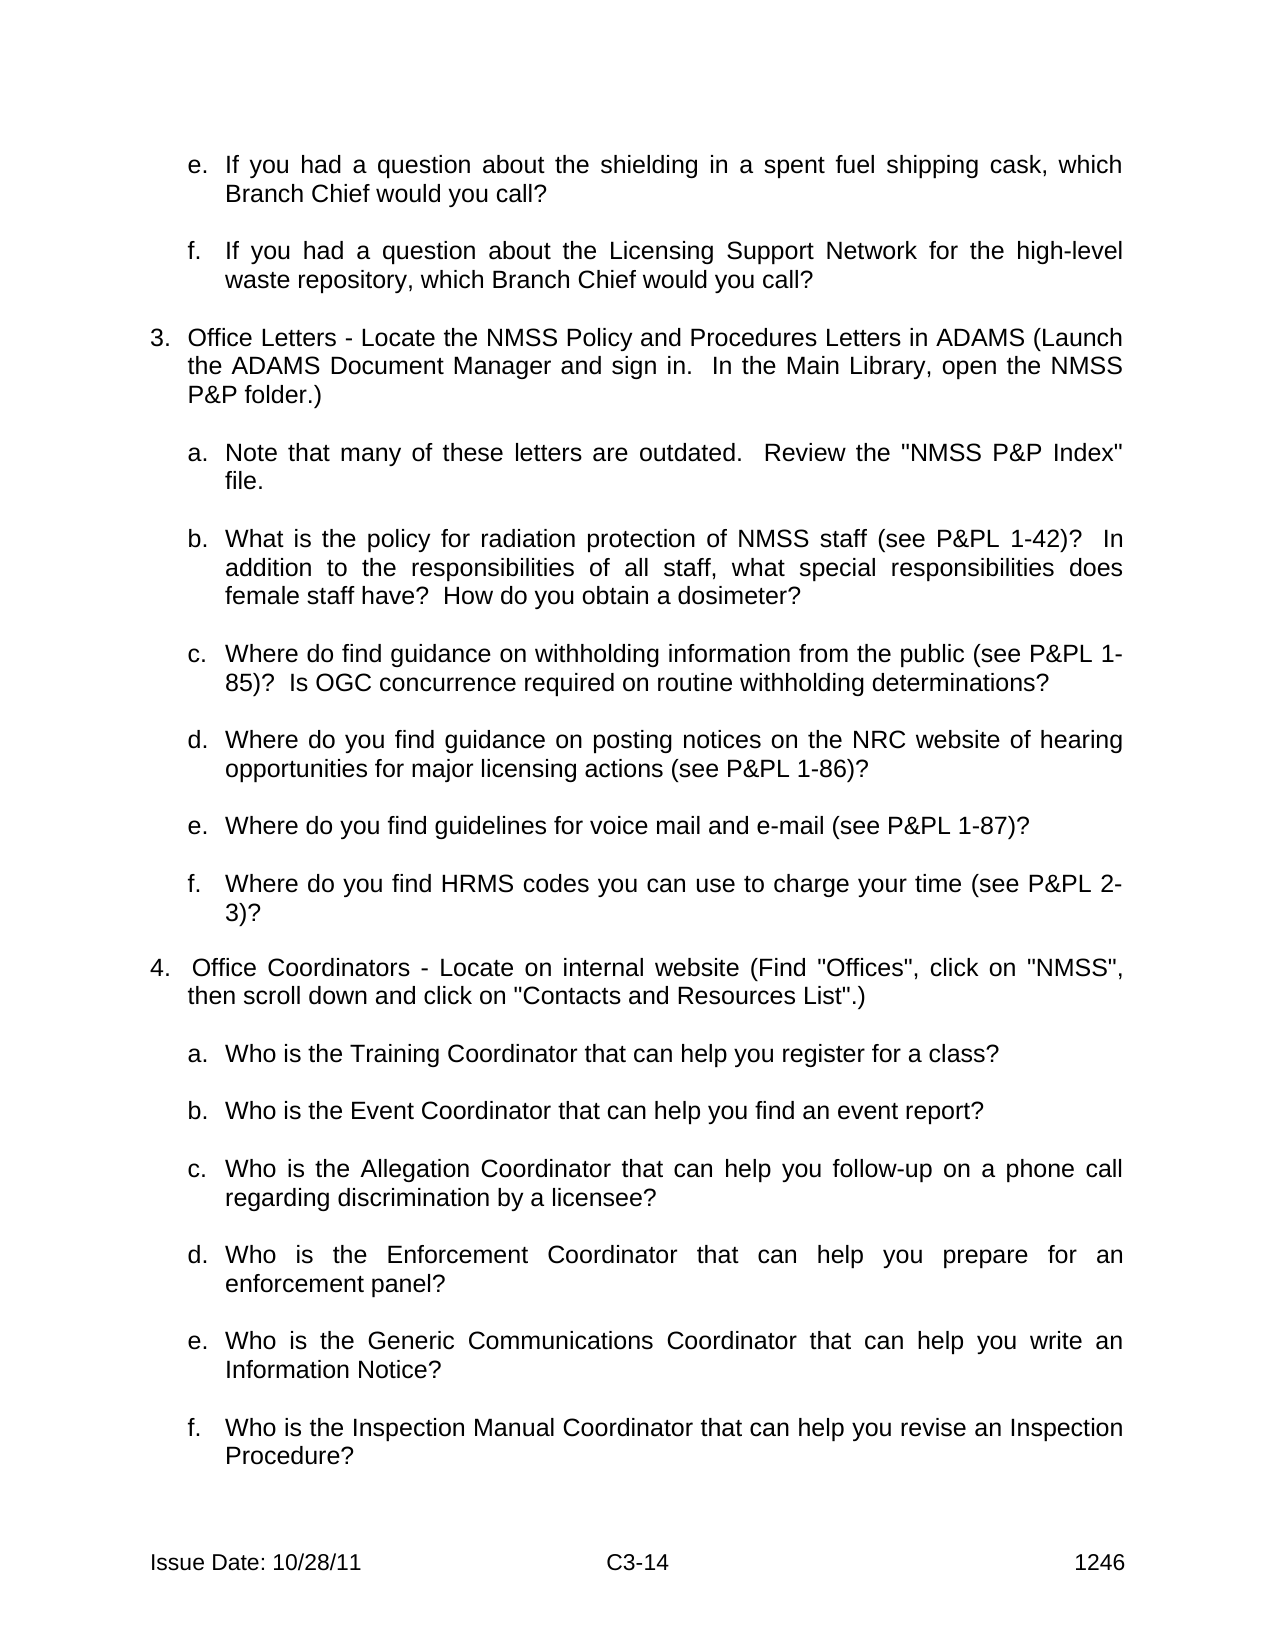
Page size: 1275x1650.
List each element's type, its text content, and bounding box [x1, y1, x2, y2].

list Who is the Enforcement Coordinator that can help you prepare for an enforcement panel? [187, 1240, 1125, 1298]
list Who is the Training Coordinator that can help you register for a class? [187, 1039, 1125, 1068]
list Where do you find guidance on posting notices on the NRC website of hearing opportunities for major licensing actions (see P&PL 1-86)? [187, 725, 1125, 782]
list Where do you find HRMS codes you can use to charge your time (see P&PL 2-3)? [187, 869, 1125, 926]
list Who is the Generic Communications Coordinator that can help you write an Information Notice? [187, 1326, 1125, 1384]
list Where do find guidance on withholding information from the public (see P&PL 1-85)? Is OGC concurrence required on routine withholding determinations? [187, 639, 1125, 696]
list If you had a question about the shielding in a spent fuel shipping cask, which Branch Chief would you call? [187, 150, 1125, 207]
list Note that many of these letters are outdated. Review the "NMSS P&P Index" file. [187, 437, 1125, 495]
list Who is the Event Coordinator that can help you find an event report? [187, 1096, 1125, 1125]
list Who is the Allegation Coordinator that can help you follow-up on a phone call regarding discrimination by a licensee? [187, 1154, 1125, 1211]
text 4. Office Coordinators - Locate on internal website (Find "Offices", click on "NMSS", then scroll down and click on "Contacts and Resources List".) [150, 953, 1125, 1010]
list Who is the Inspection Manual Coordinator that can help you revise an Inspection Procedure? [187, 1413, 1125, 1470]
text 3. Office Letters - Locate the NMSS Policy and Procedures Letters in ADAMS (Launch the ADAMS Document Manager and sign in. In the Main Library, open the NMSS P&P folder.) [150, 322, 1125, 409]
list If you had a question about the Licensing Support Network for the high-level waste repository, which Branch Chief would you call? [187, 236, 1125, 294]
list Where do you find guidelines for voice mail and e-mail (see P&PL 1-87)? [187, 811, 1125, 840]
list What is the policy for radiation protection of NMSS staff (see P&PL 1-42)? In addition to the responsibilities of all staff, what special responsibilities does female staff have? How do you obtain a dosimeter? [187, 524, 1125, 610]
